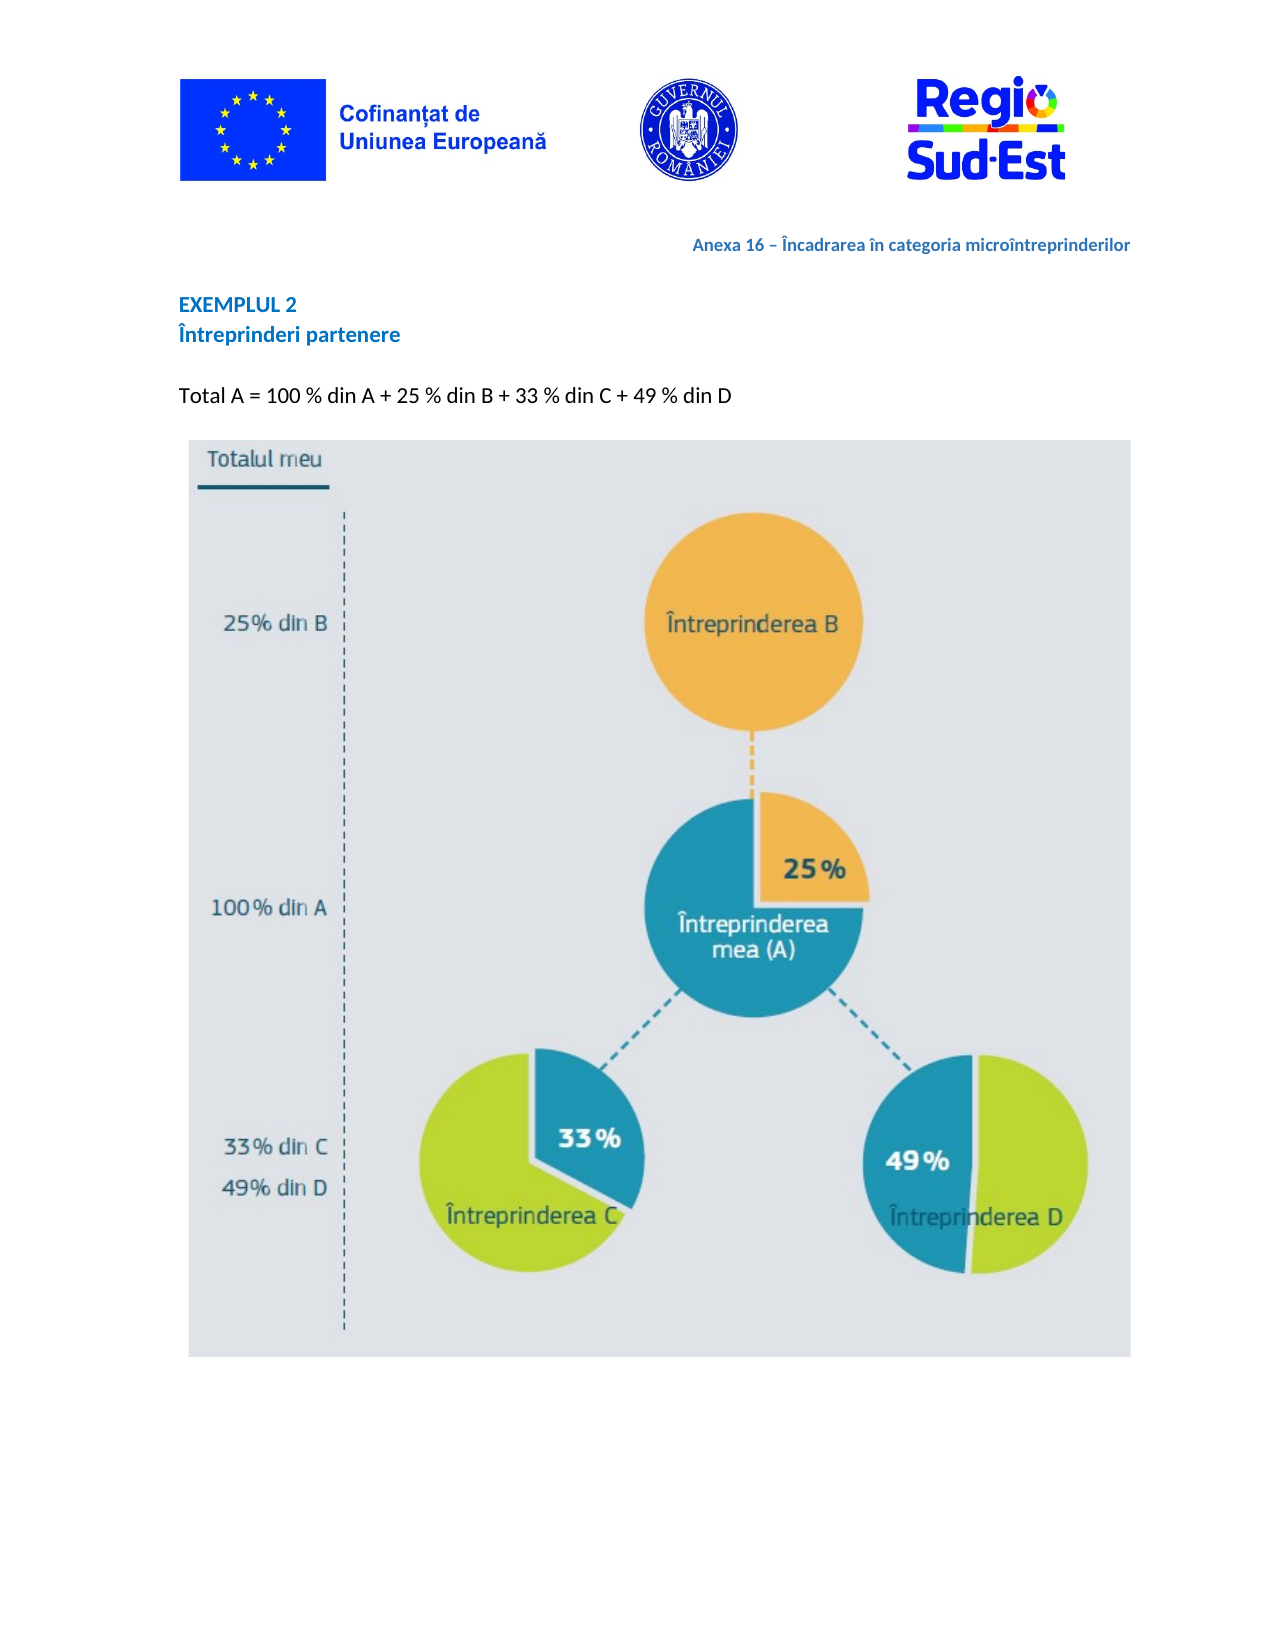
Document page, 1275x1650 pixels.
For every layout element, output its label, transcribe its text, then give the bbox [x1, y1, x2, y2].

text Total A = 100 % din A + 25 % din B + 33 % din C + 49 % din D [178, 381, 1126, 409]
subtitle EXEMPLUL 2 [178, 290, 1131, 318]
picture [180, 76, 1066, 182]
subtitle Întreprinderi partenere [178, 320, 1131, 348]
picture [188, 440, 1131, 1357]
